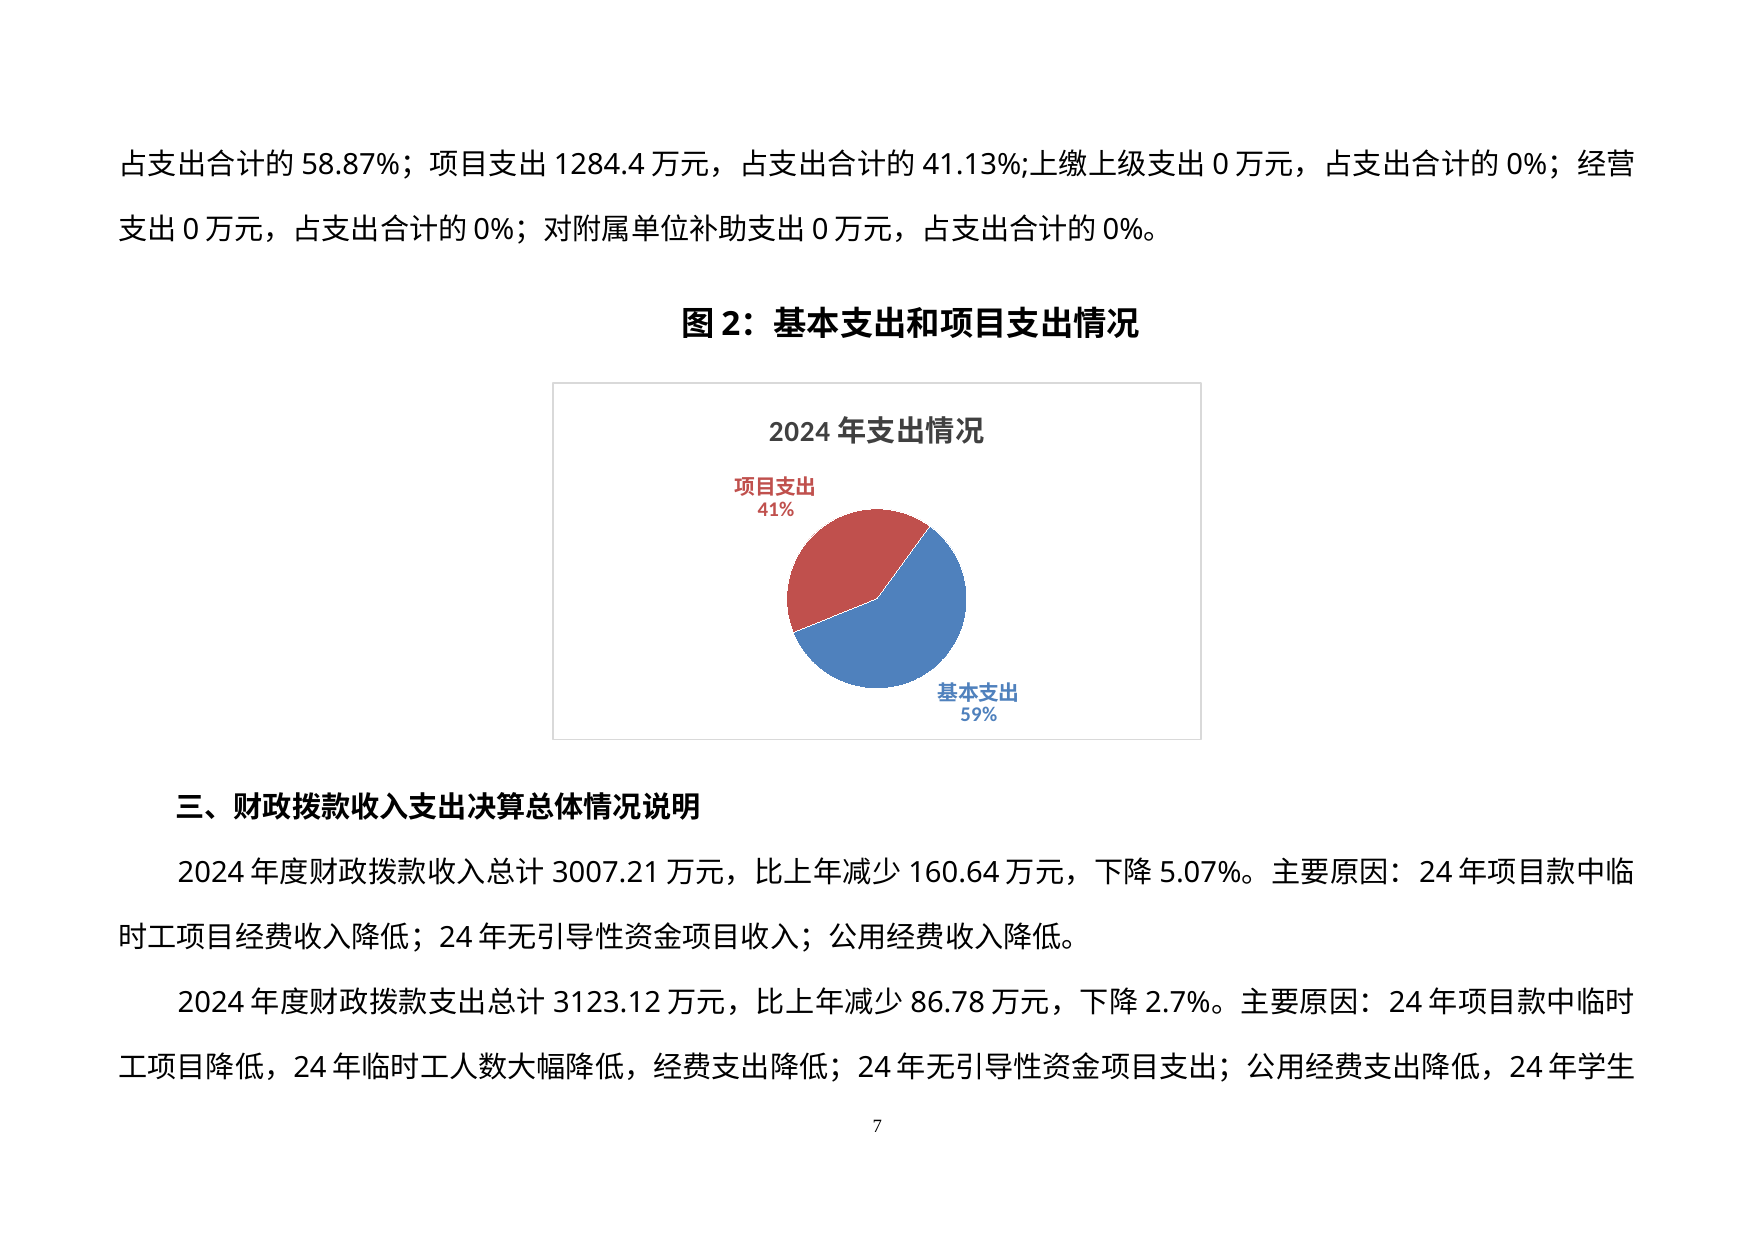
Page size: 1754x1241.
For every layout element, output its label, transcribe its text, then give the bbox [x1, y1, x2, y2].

text 三、财政拨款收入支出决算总体情况说明 [118, 772, 1636, 837]
subtitle 图2：基本支出和项目支出情况 [118, 288, 1636, 353]
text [118, 129, 1636, 259]
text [118, 967, 1636, 1097]
text 2024年度财政拨款收入总计3007.21万元，比上年减少160.64万元，下降5.07%。主要原因：24年项目款中临时工项目经费收入降低；24年无引导性资金项目收入；公用经费收入降低。 [118, 837, 1636, 967]
